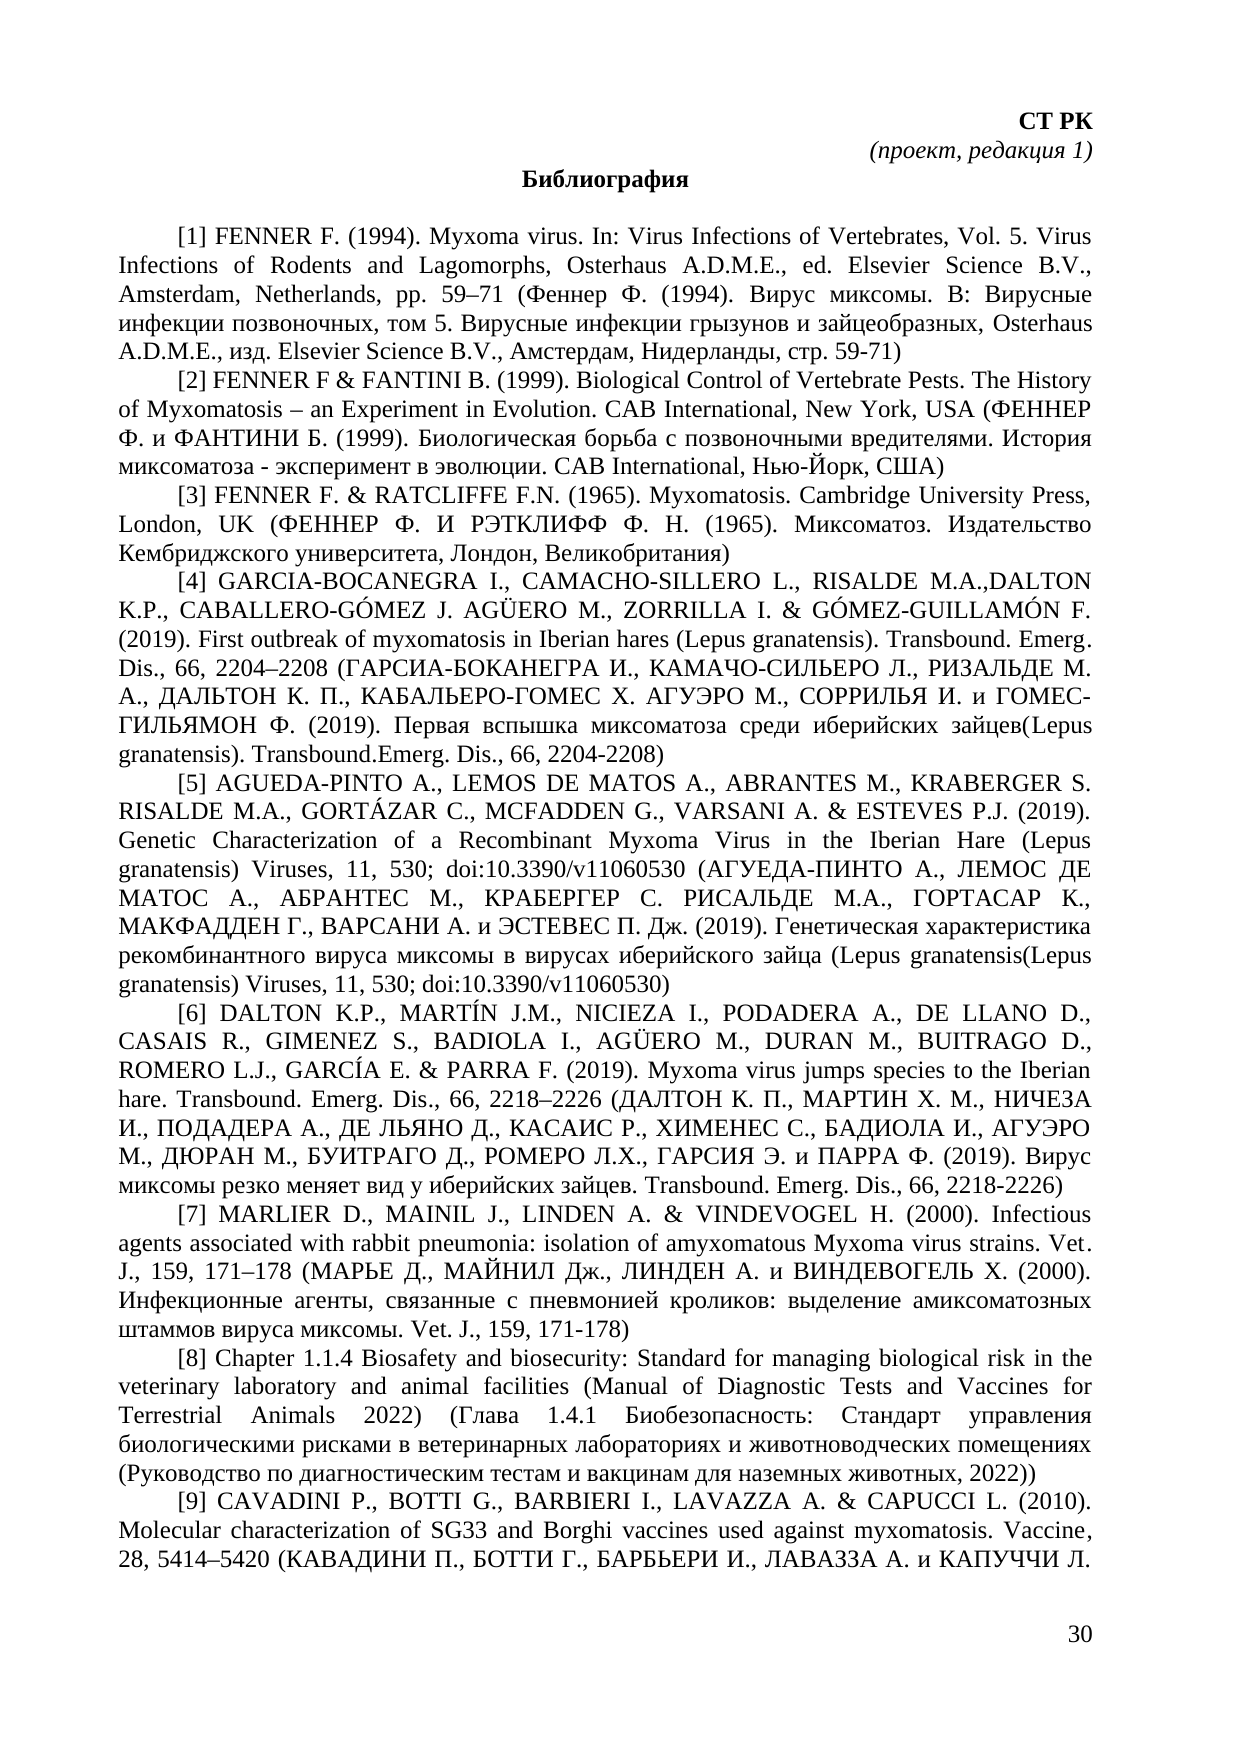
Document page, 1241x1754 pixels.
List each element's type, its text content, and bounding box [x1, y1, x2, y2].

text [6] DALTON K.P., MARTÍN J.M., NICIEZA I., PODADERA A., DE LLANO D., CASAIS R., GIMENEZ S., BADIOLA I., AGÜERO M., DURAN M., BUITRAGO D., ROMERO L.J., GARCÍA E. & PARRA F. (2019). Myxoma virus jumps species to the Iberian hare. Transbound. Emerg. Dis., 66, 2218–2226 (ДАЛТОН К. П., МАРТИН Х. М., НИЧЕЗА И., ПОДАДЕРА А., ДЕ ЛЬЯНО Д., КАСАИС Р., ХИМЕНЕС С., БАДИОЛА И., АГУЭРО М., ДЮРАН М., БУИТРАГО Д., РОМЕРО Л.Х., ГАРСИЯ Э. и ПАРРА Ф. (2019). Вирус миксомы резко меняет вид у иберийских зайцев. Transbound. Emerg. Dis., 66, 2218-2226) [118, 998, 1092, 1199]
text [118, 1486, 1092, 1573]
text [4] GARCIA‐BOCANEGRA I., CAMACHO‐SILLERO L., RISALDE M.A.,DALTON K.P., CABALLERO‐GÓMEZ J. AGÜERO M., ZORRILLA I. & GÓMEZ‐GUILLAMÓN F. (2019). First outbreak of myxomatosis in Iberian hares (Lepus granatensis). Transbound. Emerg. Dis., 66, 2204–2208 (ГАРСИА-БОКАНЕГРА И., КАМАЧО-СИЛЬЕРО Л., РИЗАЛЬДЕ М. А., ДАЛЬТОН К. П., КАБАЛЬЕРО-ГОМЕС Х. АГУЭРО М., СОРРИЛЬЯ И. и ГОМЕС-ГИЛЬЯМОН Ф. (2019). Первая вспышка миксоматоза среди иберийских зайцев(Lepus granatensis). Transbound.Emerg. Dis., 66, 2204-2208) [118, 566, 1092, 768]
text [3] FENNER F. & RATCLIFFE F.N. (1965). Myxomatosis. Cambridge University Press, London, UK (ФЕННЕР Ф. И РЭТКЛИФФ Ф. Н. (1965). Миксоматоз. Издательство Кембриджского университета, Лондон, Великобритания) [118, 480, 1092, 566]
text [1] FENNER F. (1994). Myxoma virus. In: Virus Infections of Vertebrates, Vol. 5. Virus Infections of Rodents and Lagomorphs, Osterhaus A.D.M.E., ed. Elsevier Science B.V., Amsterdam, Netherlands, pp. 59–71 (Феннер Ф. (1994). Вирус миксомы. В: Вирусные инфекции позвоночных, том 5. Вирусные инфекции грызунов и зайцеобразных, Osterhaus A.D.M.E., изд. Elsevier Science B.V., Амстердам, Нидерланды, стр. 59-71) [118, 221, 1092, 365]
text [8] Chapter 1.1.4 Biosafety and biosecurity: Standard for managing biological risk in the veterinary laboratory and animal facilities (Manual of Diagnostic Tests and Vaccines for Terrestrial Animals 2022) (Глава 1.4.1 Биобезопасность: Стандарт управления биологическими рисками в ветеринарных лабораториях и животноводческих помещениях (Руководство по диагностическим тестам и вакцинам для наземных животных, 2022)) [118, 1343, 1092, 1486]
text [7] MARLIER D., MAINIL J., LINDEN A. & VINDEVOGEL H. (2000). Infectious agents associated with rabbit pneumonia: isolation of amyxomatous Myxoma virus strains. Vet. J., 159, 171–178 (МАРЬЕ Д., МАЙНИЛ Дж., ЛИНДЕН А. и ВИНДЕВОГЕЛЬ Х. (2000). Инфекционные агенты, связанные с пневмонией кроликов: выделение амиксоматозных штаммов вируса миксомы. Vet. J., 159, 171-178) [118, 1199, 1092, 1343]
text [2] FENNER F & FANTINI B. (1999). Biological Control of Vertebrate Pests. The History of Myxomatosis – an Experiment in Evolution. CAB International, New York, USA (ФЕННЕР Ф. и ФАНТИНИ Б. (1999). Биологическая борьба с позвоночными вредителями. История миксоматоза - эксперимент в эволюции. CAB International, Нью-Йорк, США) [118, 365, 1092, 480]
text Библиография [118, 164, 1092, 193]
text [5] AGUEDA-PINTO A., LEMOS DE MATOS A., ABRANTES M., KRABERGER S. RISALDE M.A., GORTÁZAR C., MCFADDEN G., VARSANI A. & ESTEVES P.J. (2019). Genetic Characterization of a Recombinant Myxoma Virus in the Iberian Hare (Lepus granatensis) Viruses, 11, 530; doi:10.3390/v11060530 (АГУЕДА-ПИНТО А., ЛЕМОС ДЕ МАТОС А., АБРАНТЕС М., КРАБЕРГЕР С. РИСАЛЬДЕ М.А., ГОРТАСАР К., МАКФАДДЕН Г., ВАРСАНИ А. и ЭСТЕВЕС П. Дж. (2019). Генетическая характеристика рекомбинантного вируса миксомы в вирусах иберийского зайца (Lepus granatensis(Lepus granatensis) Viruses, 11, 530; doi:10.3390/v11060530) [118, 768, 1092, 998]
